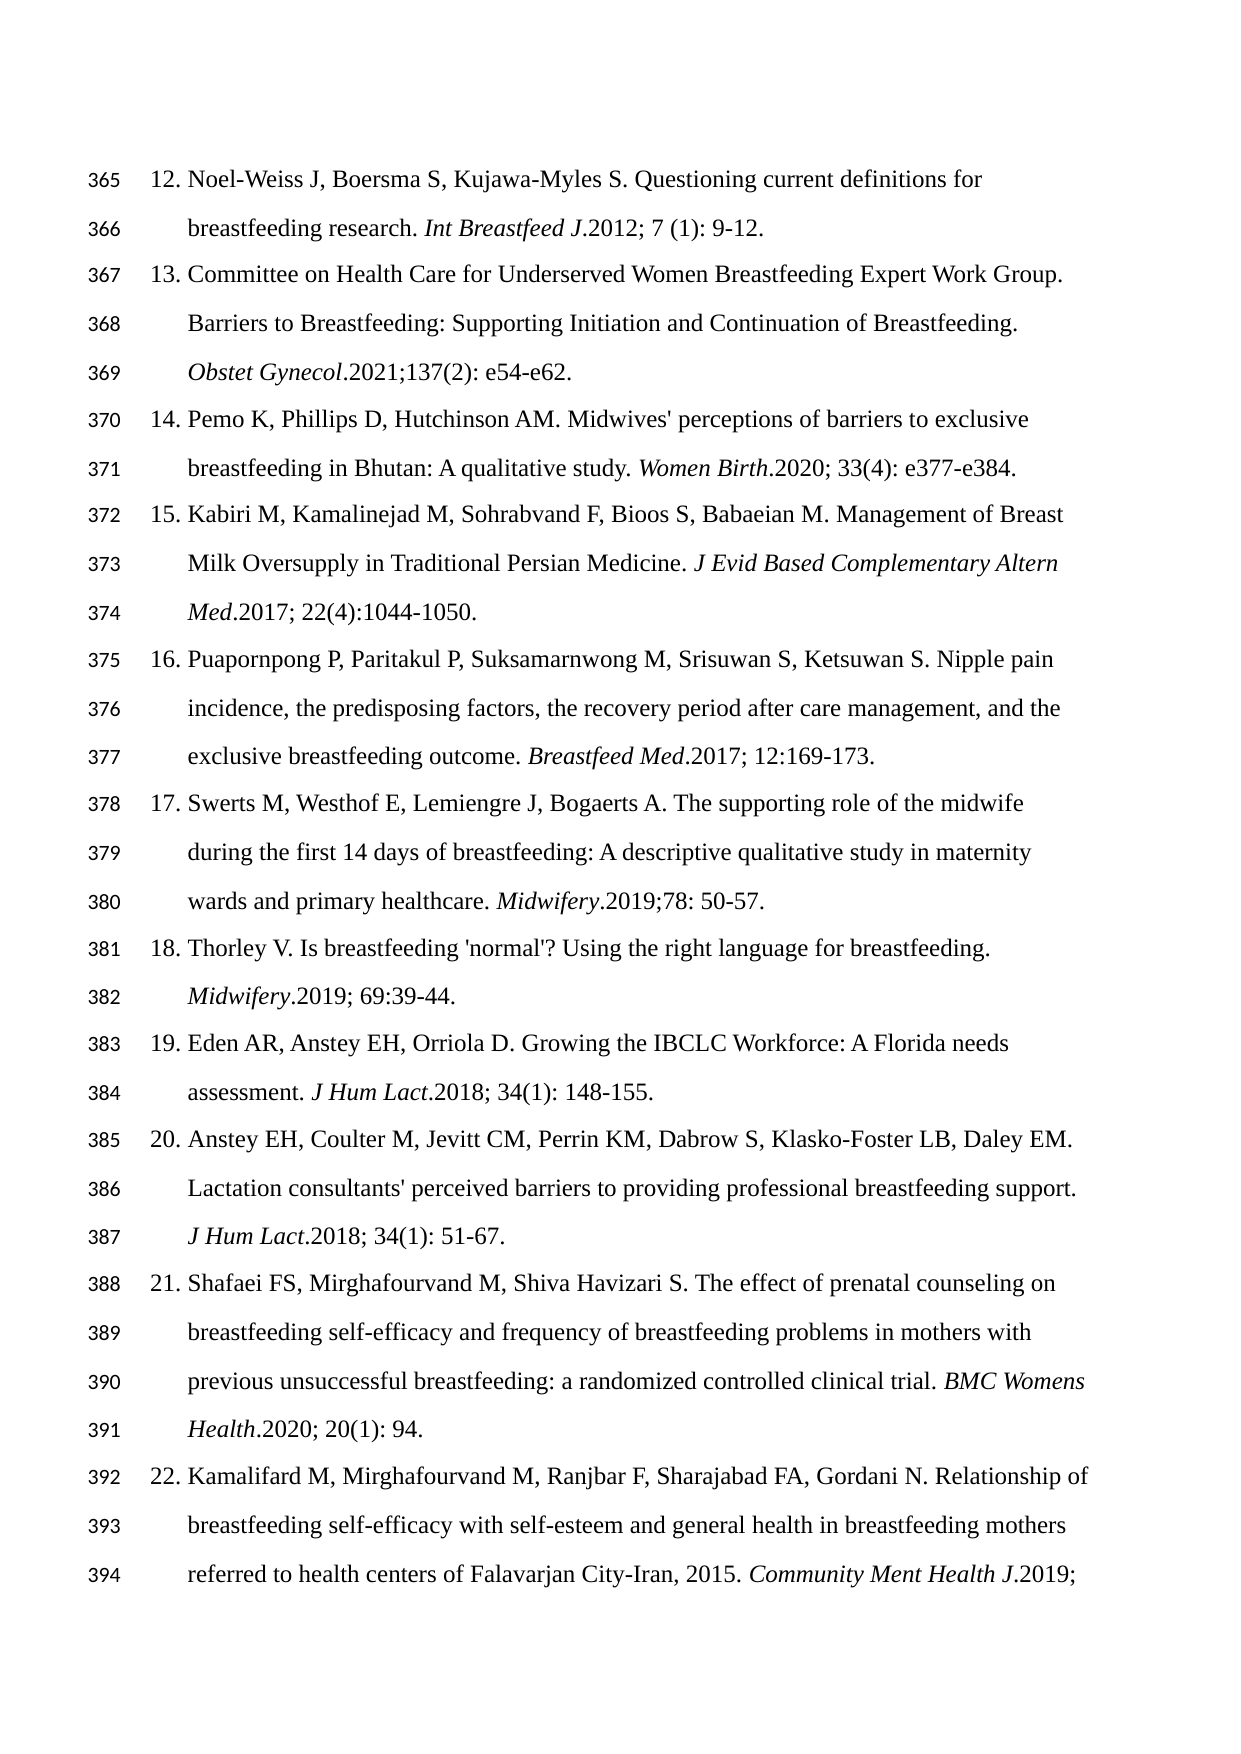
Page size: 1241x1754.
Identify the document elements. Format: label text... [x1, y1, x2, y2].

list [150, 1459, 1090, 1589]
list Thorley V. Is breastfeeding 'normal'? Using the right language for breastfeeding. Midwifery.2019; 69:39-44. [150, 931, 1090, 1012]
list Committee on Health Care for Underserved Women Breastfeeding Expert Work Group. Barriers to Breastfeeding: Supporting Initiation and Continuation of Breastfeeding. Obstet Gynecol.2021;137(2): e54-e62. [150, 258, 1090, 388]
list Swerts M, Westhof E, Lemiengre J, Bogaerts A. The supporting role of the midwife during the first 14 days of breastfeeding: A descriptive qualitative study in maternity wards and primary healthcare. Midwifery.2019;78: 50-57. [150, 786, 1090, 916]
list Anstey EH, Coulter M, Jevitt CM, Perrin KM, Dabrow S, Klasko-Foster LB, Daley EM. Lactation consultants' perceived barriers to providing professional breastfeeding support. J Hum Lact.2018; 34(1): 51-67. [150, 1122, 1090, 1252]
list Shafaei FS, Mirghafourvand M, Shiva Havizari S. The effect of prenatal counseling on breastfeeding self-efficacy and frequency of breastfeeding problems in mothers with previous unsuccessful breastfeeding: a randomized controlled clinical trial. BMC Womens Health.2020; 20(1): 94. [150, 1266, 1090, 1445]
list Eden AR, Anstey EH, Orriola D. Growing the IBCLC Workforce: A Florida needs assessment. J Hum Lact.2018; 34(1): 148-155. [150, 1026, 1090, 1108]
list Puapornpong P, Paritakul P, Suksamarnwong M, Srisuwan S, Ketsuwan S. Nipple pain incidence, the predisposing factors, the recovery period after care management, and the exclusive breastfeeding outcome. Breastfeed Med.2017; 12:169-173. [150, 642, 1090, 772]
list Noel-Weiss J, Boersma S, Kujawa-Myles S. Questioning current definitions for breastfeeding research. Int Breastfeed J.2012; 7 (1): 9-12. [150, 162, 1090, 243]
list Pemo K, Phillips D, Hutchinson AM. Midwives' perceptions of barriers to exclusive breastfeeding in Bhutan: A qualitative study. Women Birth.2020; 33(4): e377-e384. [150, 402, 1090, 483]
list Kabiri M, Kamalinejad M, Sohrabvand F, Bioos S, Babaeian M. Management of Breast Milk Oversupply in Traditional Persian Medicine. J Evid Based Complementary Altern Med.2017; 22(4):1044-1050. [150, 498, 1090, 628]
